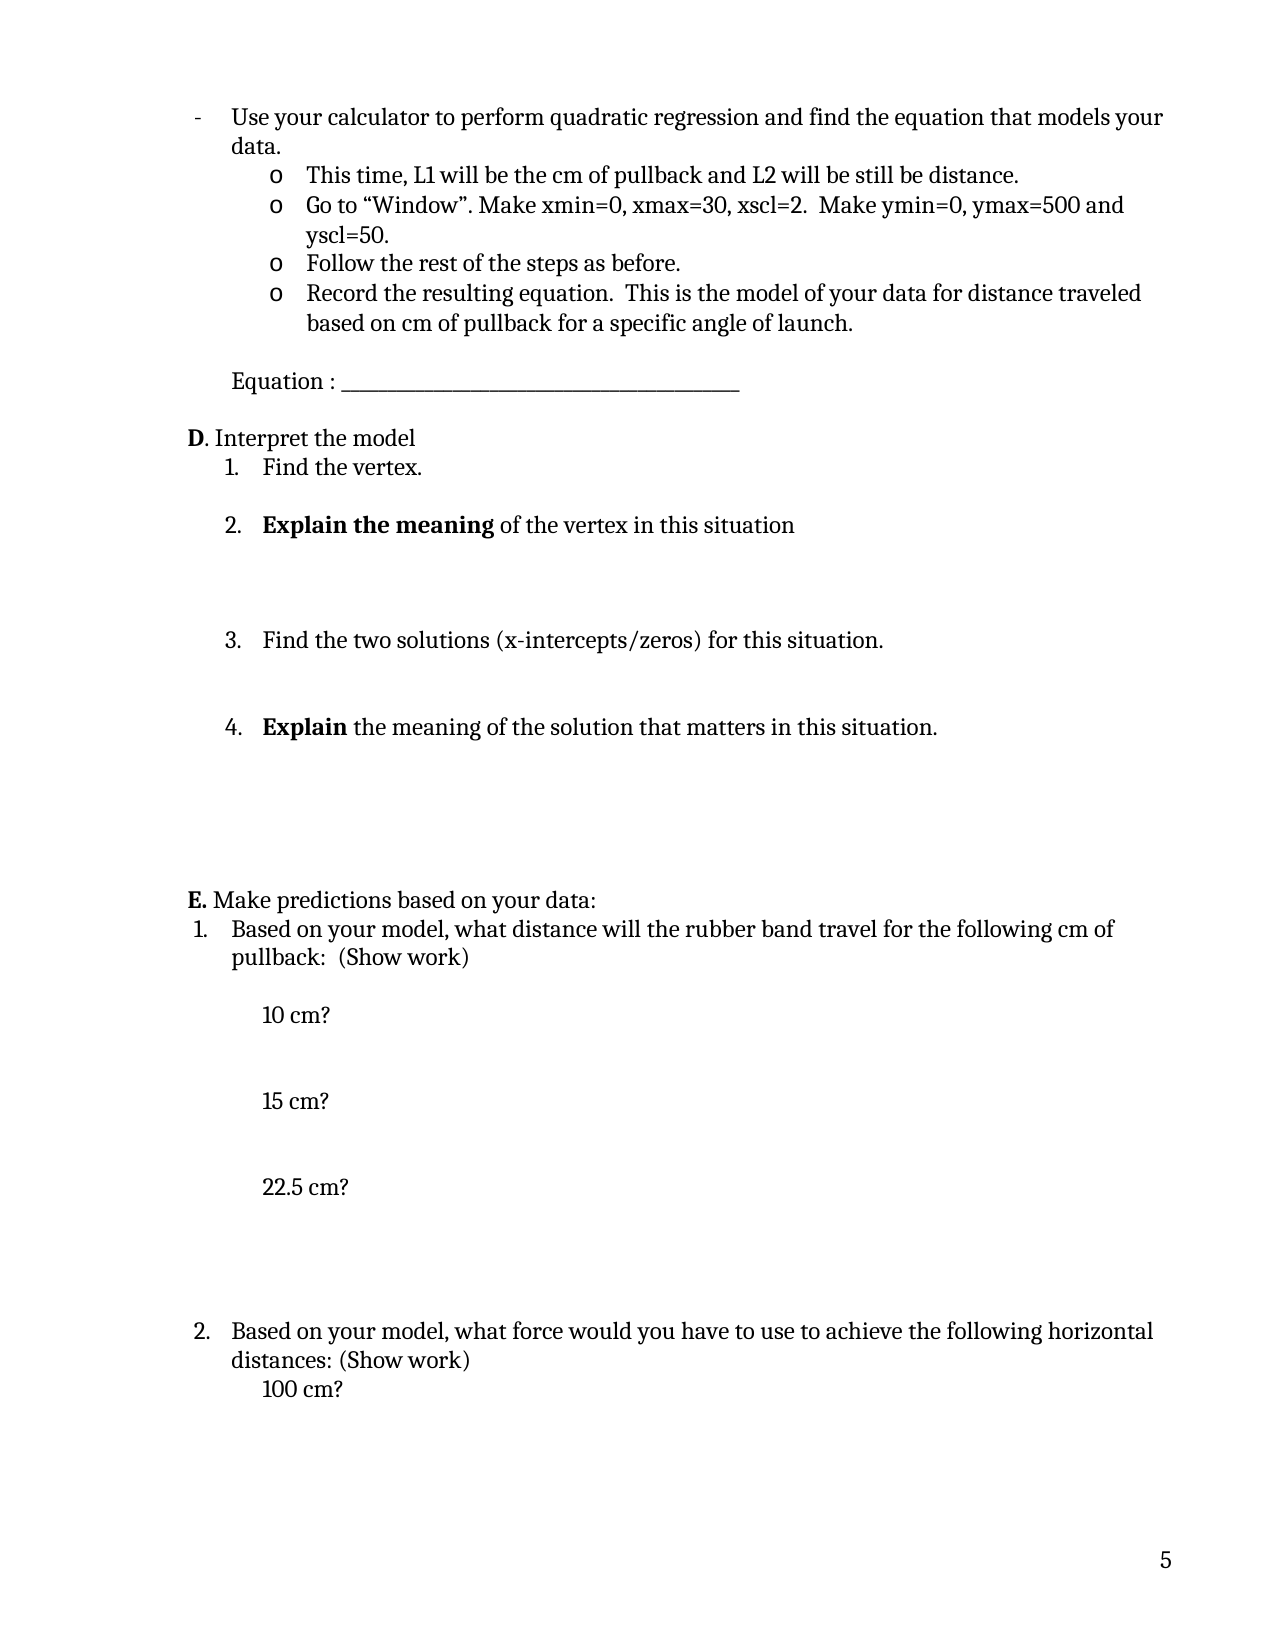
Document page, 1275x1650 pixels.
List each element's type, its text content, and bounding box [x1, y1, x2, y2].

list Based on your model, what force would you have to use to achieve the following horizontal distances: (Show work) [194, 1317, 1172, 1374]
list 15 cm? [231, 1087, 1172, 1116]
text Equation : ___________________________________________ [231, 367, 1172, 396]
list 10 cm? [231, 1001, 1172, 1029]
text E. Make predictions based on your data: [187, 886, 1172, 914]
list This time, L1 will be the cm of pullback and L2 will be still be distance. [269, 161, 1172, 191]
list Explain the meaning of the solution that matters in this situation. [225, 713, 1172, 741]
list Find the vertex. [225, 453, 1172, 482]
list 22.5 cm? [231, 1173, 1172, 1202]
list Based on your model, what distance will the rubber band travel for the following cm of pullback: (Show work) [194, 914, 1172, 972]
list Find the two solutions (x-intercepts/zeros) for this situation. [225, 626, 1172, 654]
list Use your calculator to perform quadratic regression and find the equation that models your data. [194, 103, 1172, 161]
list Record the resulting equation. This is the model of your data for distance traveled based on cm of pullback for a specific angle of launch. [269, 279, 1172, 338]
list Go to “Window”. Make xmin=0, xmax=30, xscl=2. Make ymin=0, ymax=500 and yscl=50. [269, 191, 1172, 249]
list Follow the rest of the steps as before. [269, 249, 1172, 279]
list 100 cm? [262, 1374, 1172, 1403]
list Explain the meaning of the vertex in this situation [225, 511, 1172, 539]
list D. Interpret the model [187, 424, 1172, 453]
